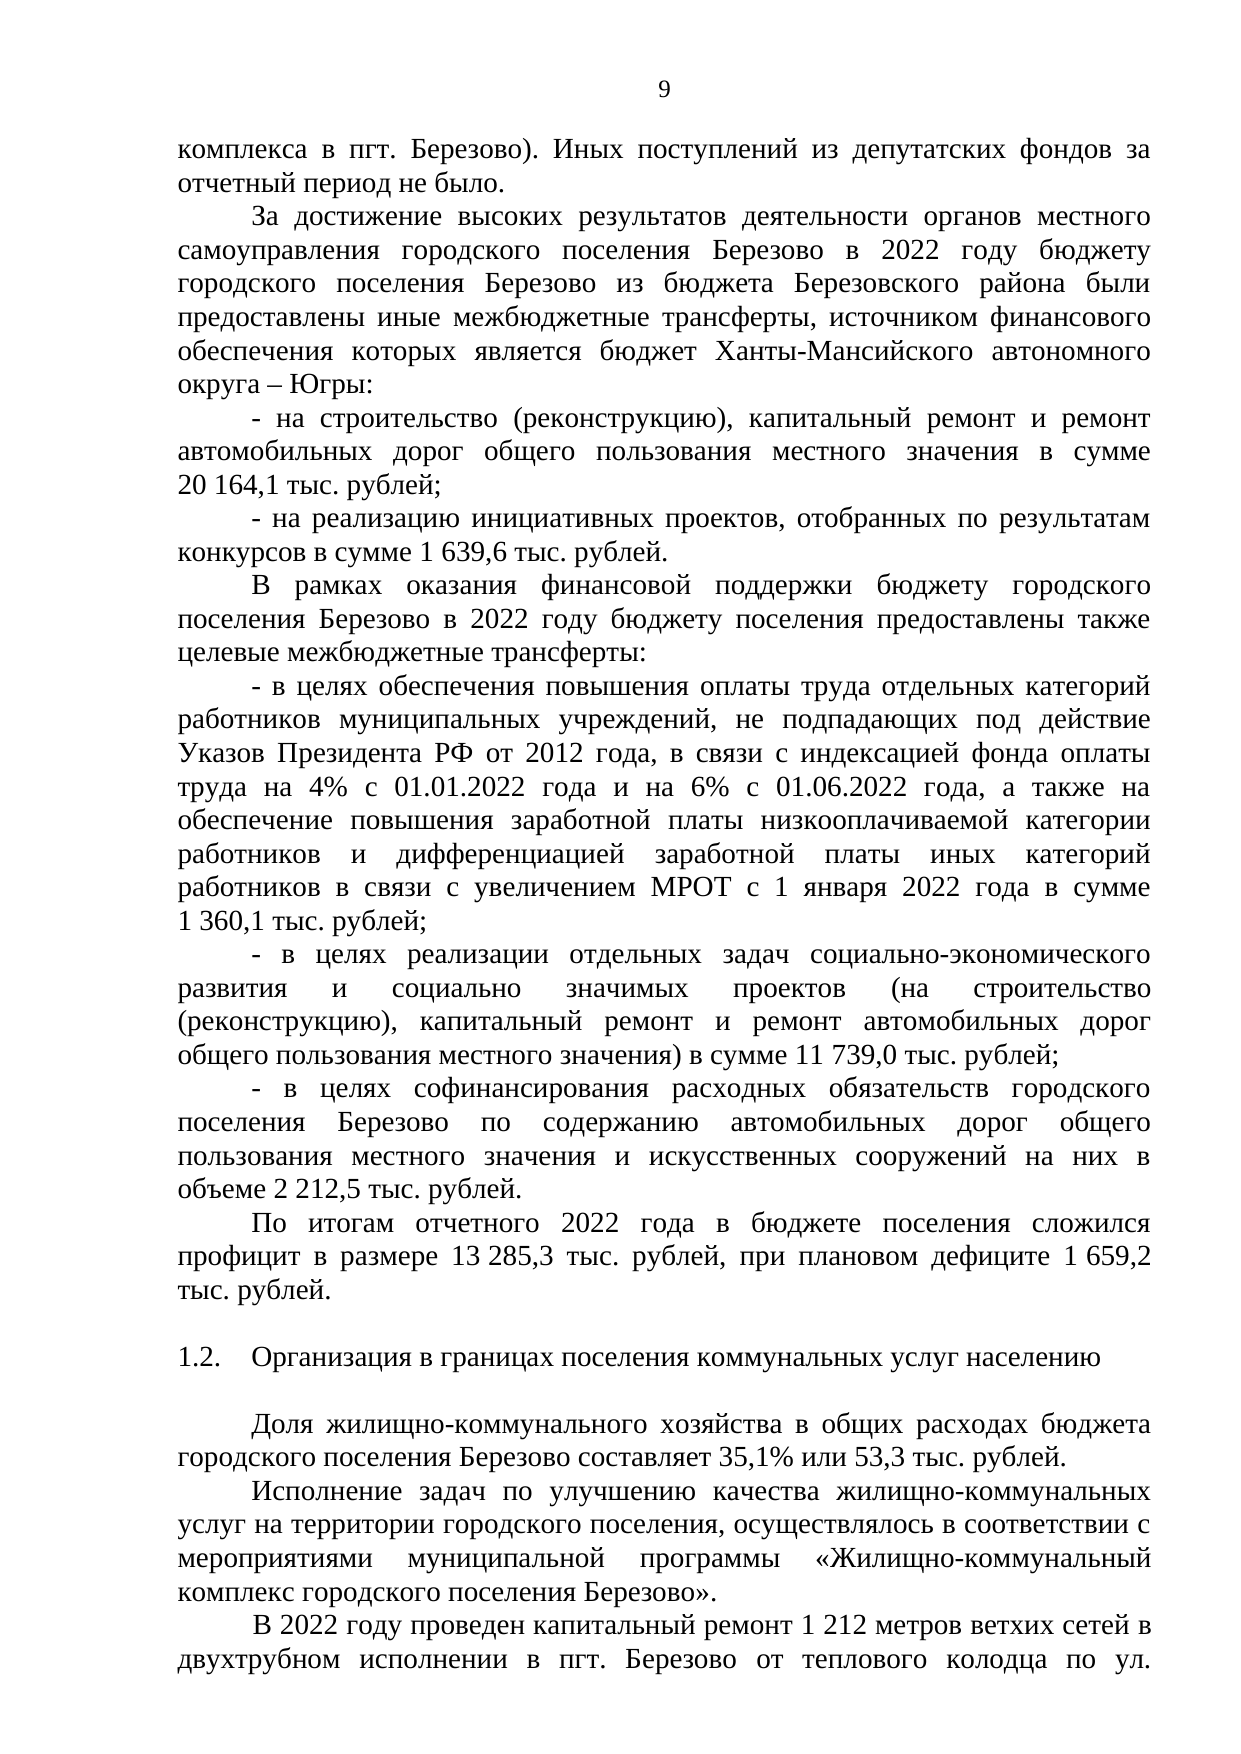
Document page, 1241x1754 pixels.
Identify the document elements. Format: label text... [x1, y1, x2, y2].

text - в целях реализации отдельных задач социально-экономического развития и социально значимых проектов (на строительство (реконструкцию), капитальный ремонт и ремонт автомобильных дорог общего пользования местного значения) в сумме 11 739,0 тыс. рублей; [177, 936, 1152, 1071]
text По итогам отчетного 2022 года в бюджете поселения сложился профицит в размере 13 285,3 тыс. рублей, при плановом дефиците 1 659,2 тыс. рублей. [177, 1205, 1152, 1305]
text В рамках оказания финансовой поддержки бюджету городского поселения Березово в 2022 году бюджету поселения предоставлены также целевые межбюджетные трансферты: [177, 567, 1152, 668]
text За достижение высоких результатов деятельности органов местного самоуправления городского поселения Березово в 2022 году бюджету городского поселения Березово из бюджета Березовского района были предоставлены иные межбюджетные трансферты, источником финансового обеспечения которых является бюджет Ханты-Мансийского автономного округа – Югры: [177, 198, 1152, 400]
text Исполнение задач по улучшению качества жилищно-коммунальных услуг на территории городского поселения, осуществлялось в соответствии с мероприятиями муниципальной программы «Жилищно-коммунальный комплекс городского поселения Березово». [177, 1473, 1152, 1607]
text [177, 1607, 1152, 1674]
list Организация в границах поселения коммунальных услуг населению [177, 1339, 1152, 1372]
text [177, 131, 1152, 198]
text - в целях обеспечения повышения оплаты труда отдельных категорий работников муниципальных учреждений, не подпадающих под действие Указов Президента РФ от 2012 года, в связи с индексацией фонда оплаты труда на 4% с 01.01.2022 года и на 6% с 01.06.2022 года, а также на обеспечение повышения заработной платы низкооплачиваемой категории работников и дифференциацией заработной платы иных категорий работников в связи с увеличением МРОТ с 1 января 2022 года в сумме 1 360,1 тыс. рублей; [177, 668, 1152, 936]
text - в целях софинансирования расходных обязательств городского поселения Березово по содержанию автомобильных дорог общего пользования местного значения и искусственных сооружений на них в объеме 2 212,5 тыс. рублей. [177, 1071, 1152, 1205]
list Доля жилищно-коммунального хозяйства в общих расходах бюджета городского поселения Березово составляет 35,1% или 53,3 тыс. рублей. [177, 1406, 1152, 1473]
text - на реализацию инициативных проектов, отобранных по результатам конкурсов в сумме 1 639,6 тыс. рублей. [177, 500, 1152, 567]
text - на строительство (реконструкцию), капитальный ремонт и ремонт автомобильных дорог общего пользования местного значения в сумме 20 164,1 тыс. рублей; [177, 400, 1152, 500]
